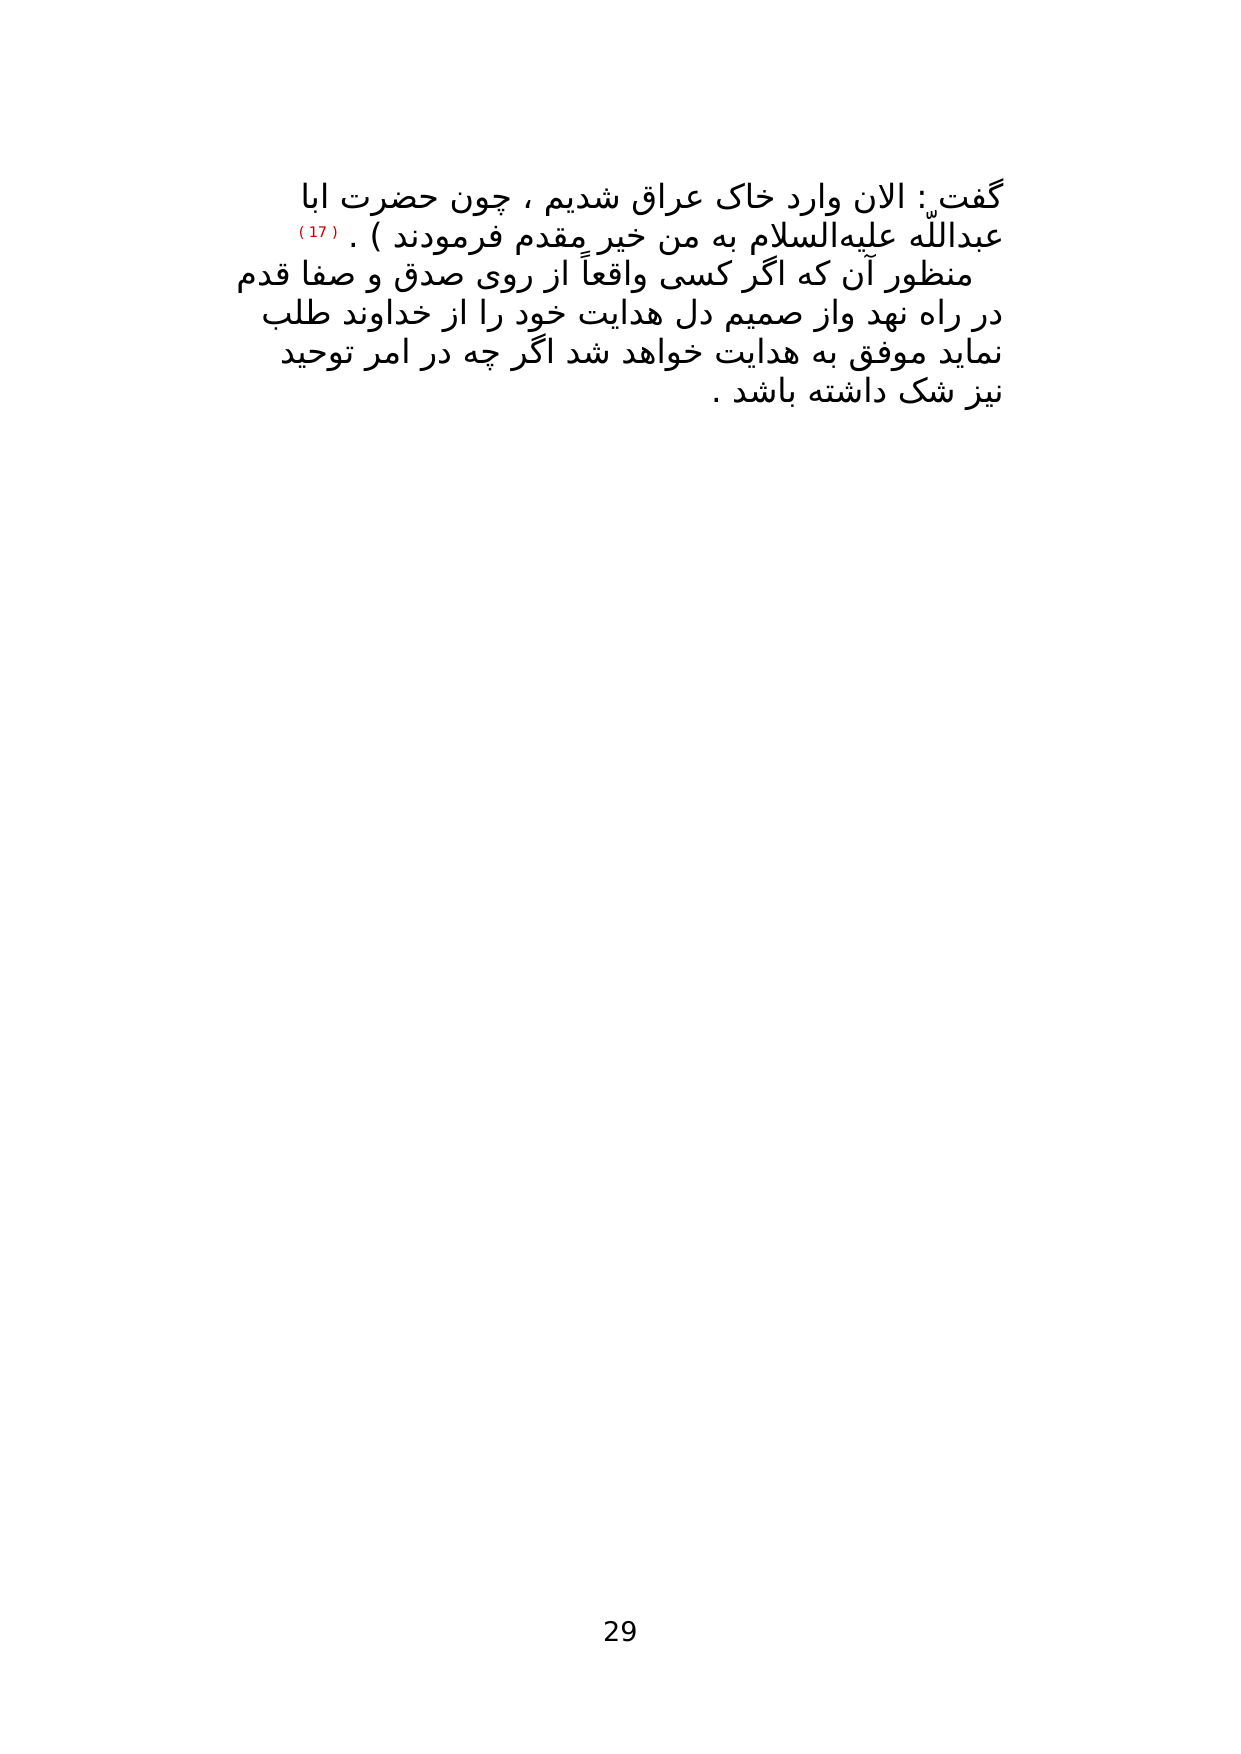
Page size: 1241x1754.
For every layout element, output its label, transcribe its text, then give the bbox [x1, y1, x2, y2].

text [236, 177, 1004, 255]
text منظور آن که اگر کسی واقعاً از روی صدق و صفا قدم در راه نهد واز صمیم دل هدایت خود را از خداوند طلب نماید موفق به هدایت خواهد شد اگر چه در امر توحید نیز شک داشته باشد . [236, 255, 1004, 410]
